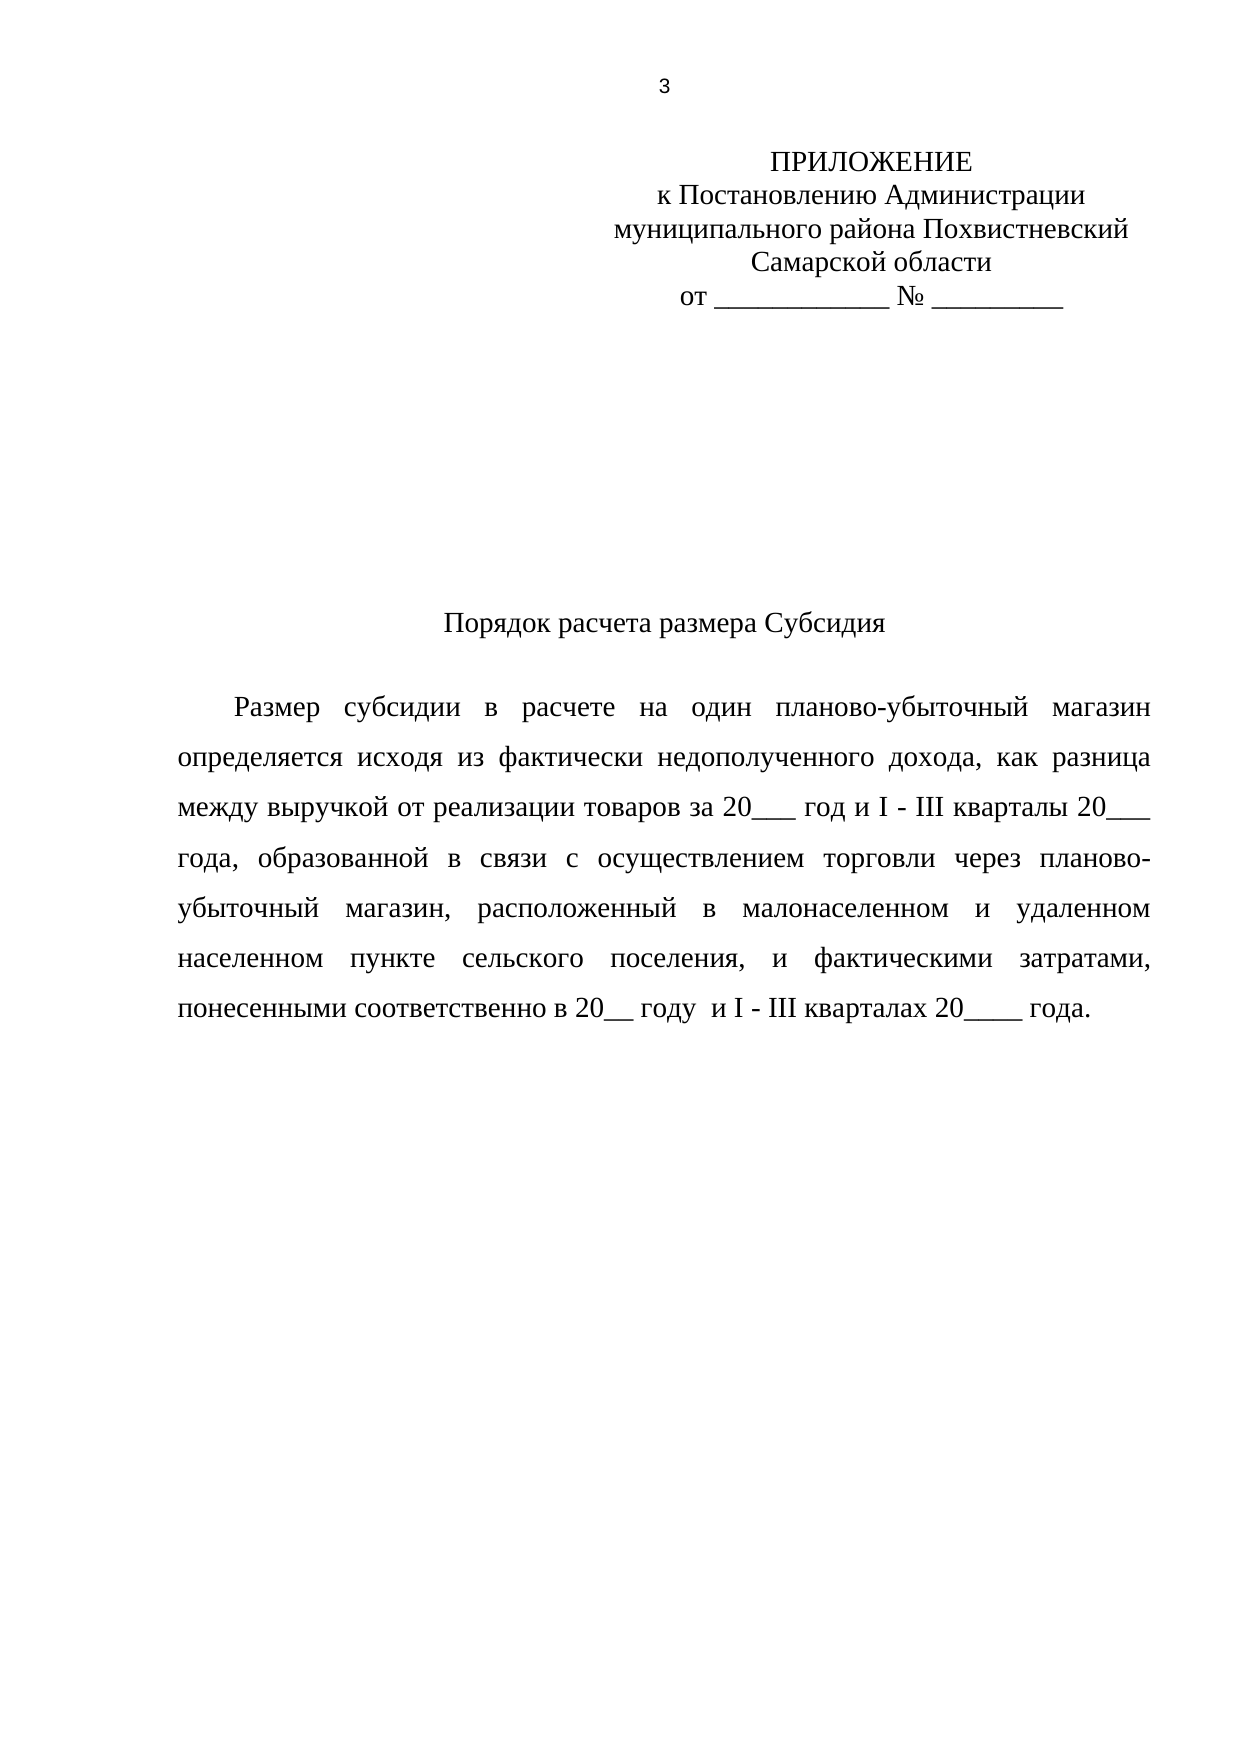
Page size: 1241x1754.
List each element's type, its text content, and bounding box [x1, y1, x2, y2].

text ПРИЛОЖЕНИЕ [591, 144, 1152, 177]
text муниципального района Похвистневский [591, 211, 1152, 244]
text Порядок расчета размера Субсидия [177, 605, 1152, 638]
text Размер субсидии в расчете на один планово-убыточный магазин определяется исходя из фактически недополученного дохода, как разница между выручкой от реализации товаров за 20___ год и I - III кварталы 20___ года, образованной в связи с осуществлением торговли через планово-убыточный магазин, расположенный в малонаселенном и удаленном населенном пункте сельского поселения, и фактическими затратами, понесенными соответственно в 20__ году и I - III кварталах 20____ года. [177, 689, 1152, 1024]
text от ____________ № _________ [591, 278, 1152, 312]
text к Постановлению Администрации [591, 177, 1152, 211]
text Самарской области [591, 244, 1152, 278]
